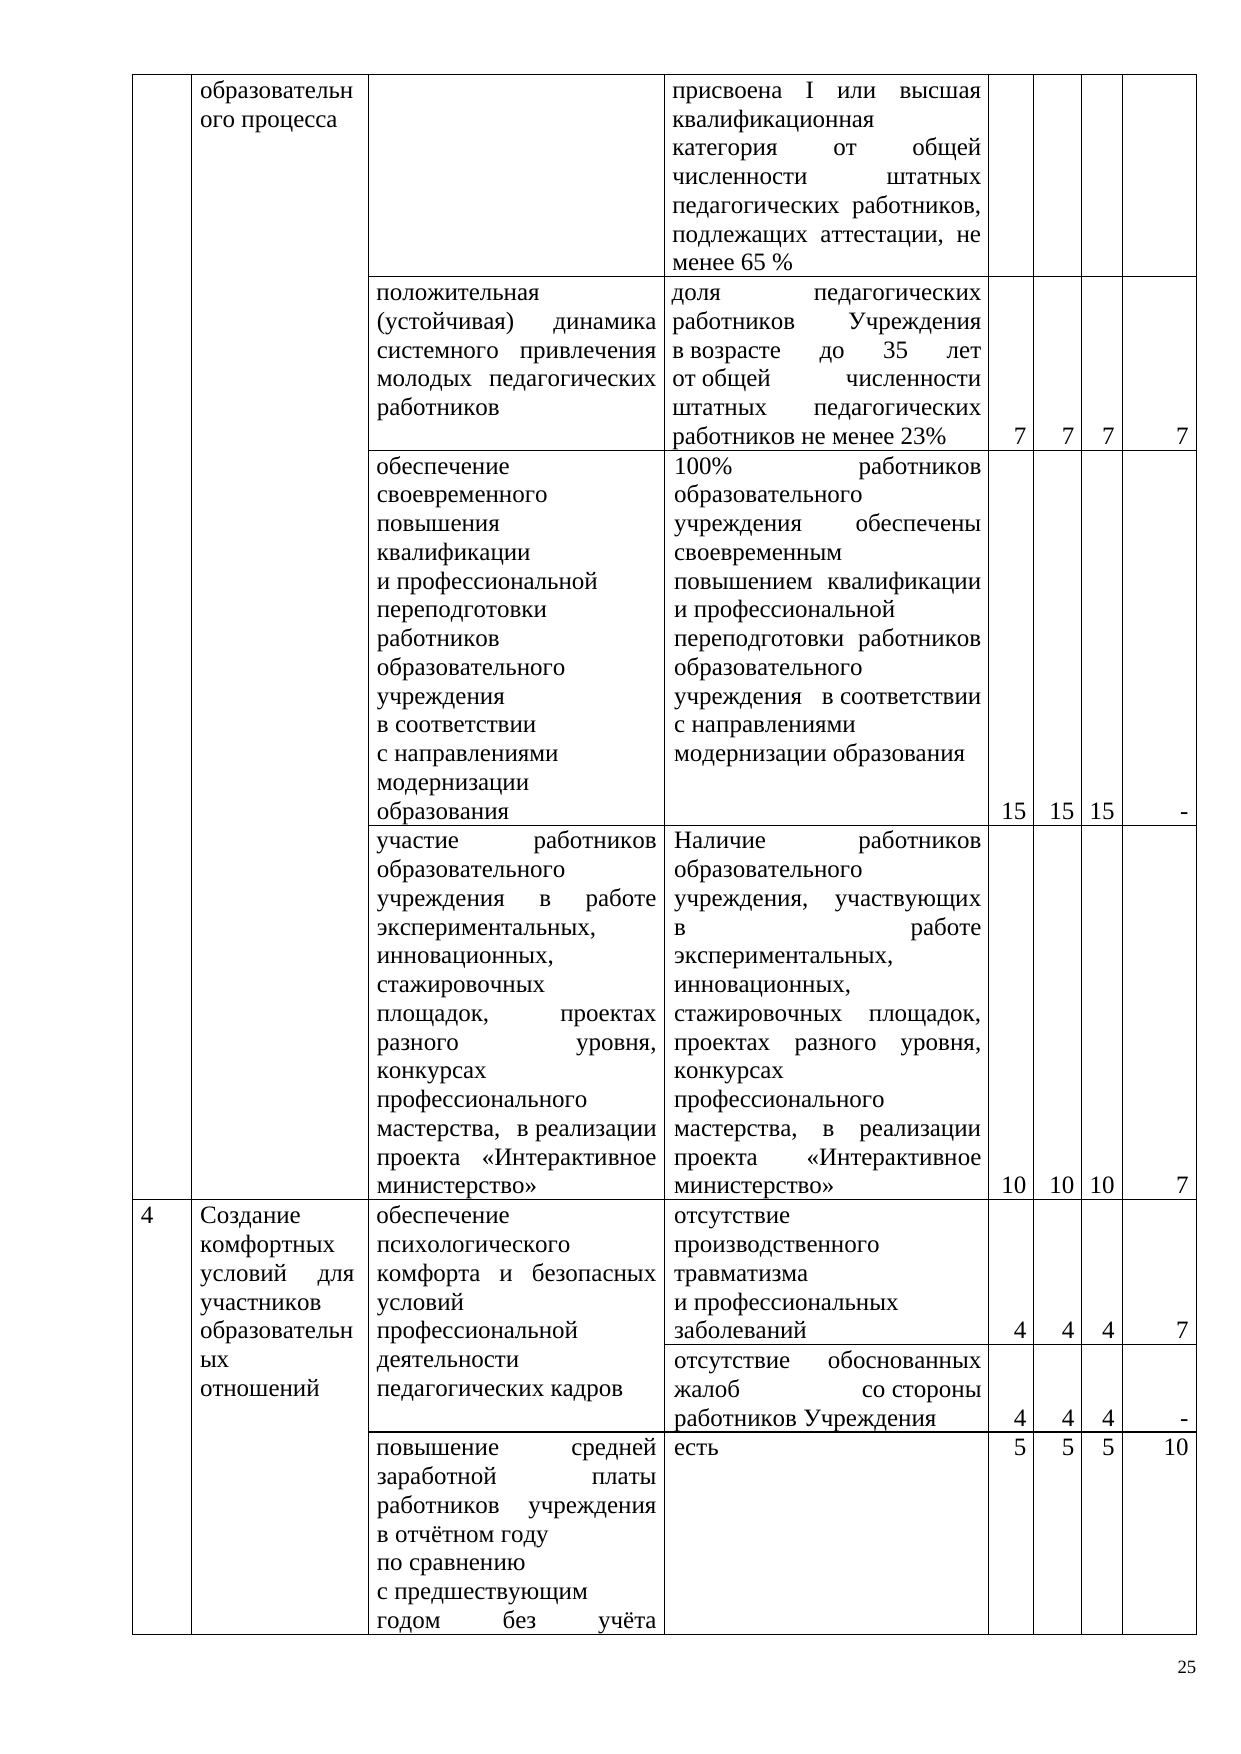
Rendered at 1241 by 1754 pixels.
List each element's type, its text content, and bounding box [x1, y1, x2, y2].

table_cell участие работников образовательного учреждения в работе экспериментальных, инновационных, стажировочных площадок, проектах разного уровня, конкурсах профессионального мастерства, в реализации проекта «Интерактивное министерство» [369, 826, 664, 1199]
table_cell 7 [1123, 1200, 1196, 1344]
table_cell 5 [989, 1433, 1033, 1634]
table_cell 10 [1082, 826, 1122, 1199]
table_cell 10 [1034, 826, 1081, 1199]
table_cell 7 [1082, 75, 1122, 276]
table_cell 7 [1123, 277, 1196, 450]
table_cell есть [665, 1433, 988, 1634]
table_cell 7 [1034, 277, 1081, 450]
table_cell 3 [133, 75, 191, 1199]
table_cell 100% работников образовательного учреждения обеспечены своевременным повышением квалификации и профессиональной переподготовки работников образовательного учреждения в соответствии с направлениями модернизации образования [665, 451, 988, 824]
table_cell - [1123, 451, 1196, 824]
table_cell 7 [1123, 75, 1196, 276]
table_cell 11 [1034, 75, 1081, 276]
table_cell 5 [1082, 1433, 1122, 1634]
table_cell 4 [1082, 1200, 1122, 1344]
table_cell 4 [989, 1200, 1033, 1344]
table_cell 10 [989, 826, 1033, 1199]
table_cell 7 [989, 277, 1033, 450]
table_cell обеспечение психологического комфорта и безопасных условий профессиональной деятельности педагогических кадров [369, 1200, 664, 1431]
table_cell 4 [989, 1345, 1033, 1431]
table_cell отсутствие обоснованных жалоб со стороны работников Учреждения [665, 1345, 988, 1431]
table_cell Создание комфортных условий для участников образовательных отношений [192, 1200, 368, 1634]
table_cell 4 [1034, 1345, 1081, 1431]
table_cell 15 [989, 451, 1033, 824]
table_cell 5 [1034, 1433, 1081, 1634]
table_cell положительная (устойчивая) динамика системного привлечения молодых педагогических работников [369, 277, 664, 450]
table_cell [192, 75, 368, 1199]
table_cell 7 [1123, 826, 1196, 1199]
table_cell 7 [989, 75, 1033, 276]
table_cell отсутствие производственного травматизма и профессиональных заболеваний [665, 1200, 988, 1344]
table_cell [369, 75, 664, 276]
table_cell - [1123, 1345, 1196, 1431]
table_cell 10 [1123, 1433, 1196, 1634]
table_cell доля педагогических работников Учреждения в возрасте до 35 лет от общей численности штатных педагогических работников не менее 23% [665, 277, 988, 450]
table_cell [369, 1433, 664, 1634]
table_cell 4 [133, 1200, 191, 1634]
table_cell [665, 75, 988, 276]
table_cell 4 [1082, 1345, 1122, 1431]
table_cell 15 [1034, 451, 1081, 824]
table_cell 15 [1082, 451, 1122, 824]
table_cell 7 [1082, 277, 1122, 450]
table_cell 4 [1034, 1200, 1081, 1344]
table_cell Наличие работников образовательного учреждения, участвующих в работе экспериментальных, инновационных, стажировочных площадок, проектах разного уровня, конкурсах профессионального мастерства, в реализации проекта «Интерактивное министерство» [665, 826, 988, 1199]
table_cell обеспечение своевременного повышения квалификации и профессиональной переподготовки работников образовательного учреждения в соответствии с направлениями модернизации образования [369, 451, 664, 824]
